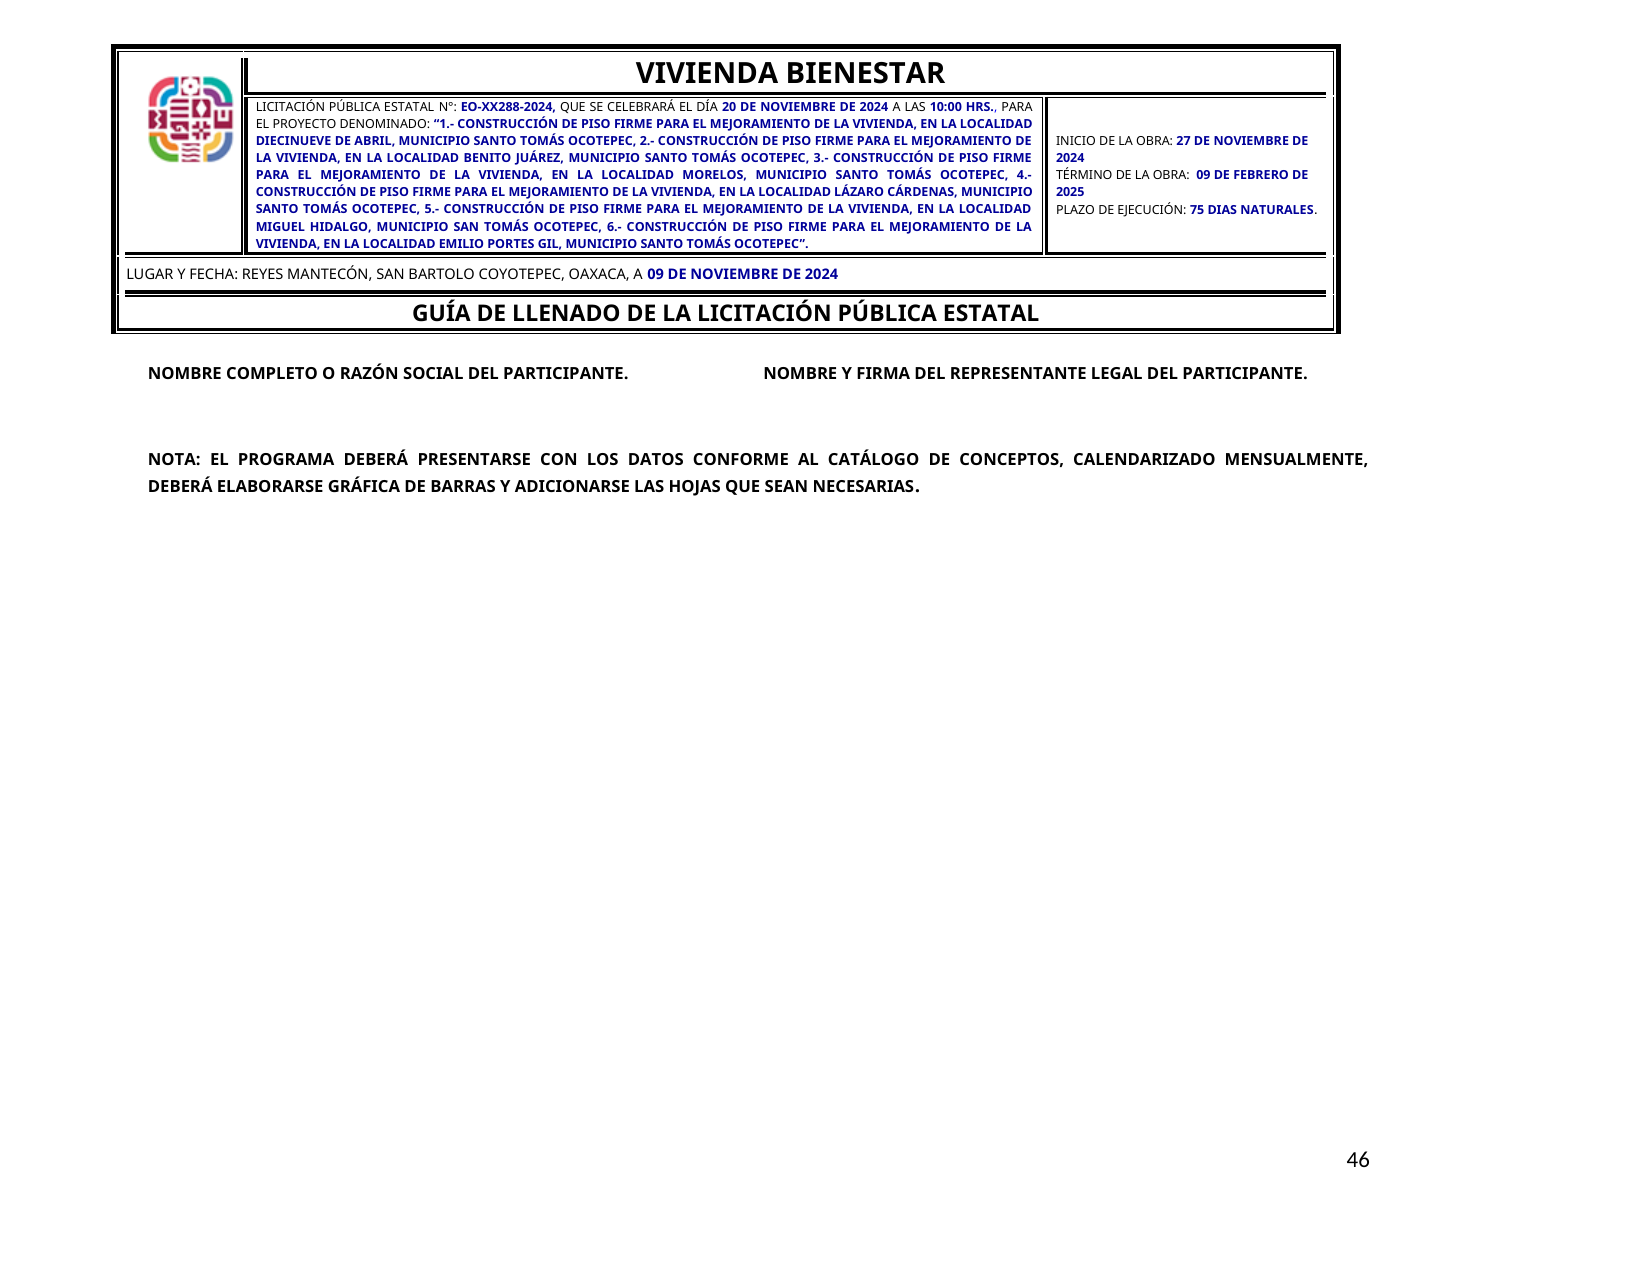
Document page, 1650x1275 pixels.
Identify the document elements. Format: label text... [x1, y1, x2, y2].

picture [137, 68, 241, 168]
text NOMBRE COMPLETO O RAZÓN SOCIAL DEL PARTICIPANTE. NOMBRE Y FIRMA DEL REPRESENTANTE LEGAL DEL PARTICIPANTE. [148, 362, 1369, 385]
text NOTA: EL PROGRAMA DEBERÁ PRESENTARSE CON LOS DATOS CONFORME AL CATÁLOGO DE CONCEPTOS, CALENDARIZADO MENSUALMENTE, DEBERÁ ELABORARSE GRÁFICA DE BARRAS Y ADICIONARSE LAS HOJAS QUE SEAN NECESARIAS. [148, 447, 1369, 498]
